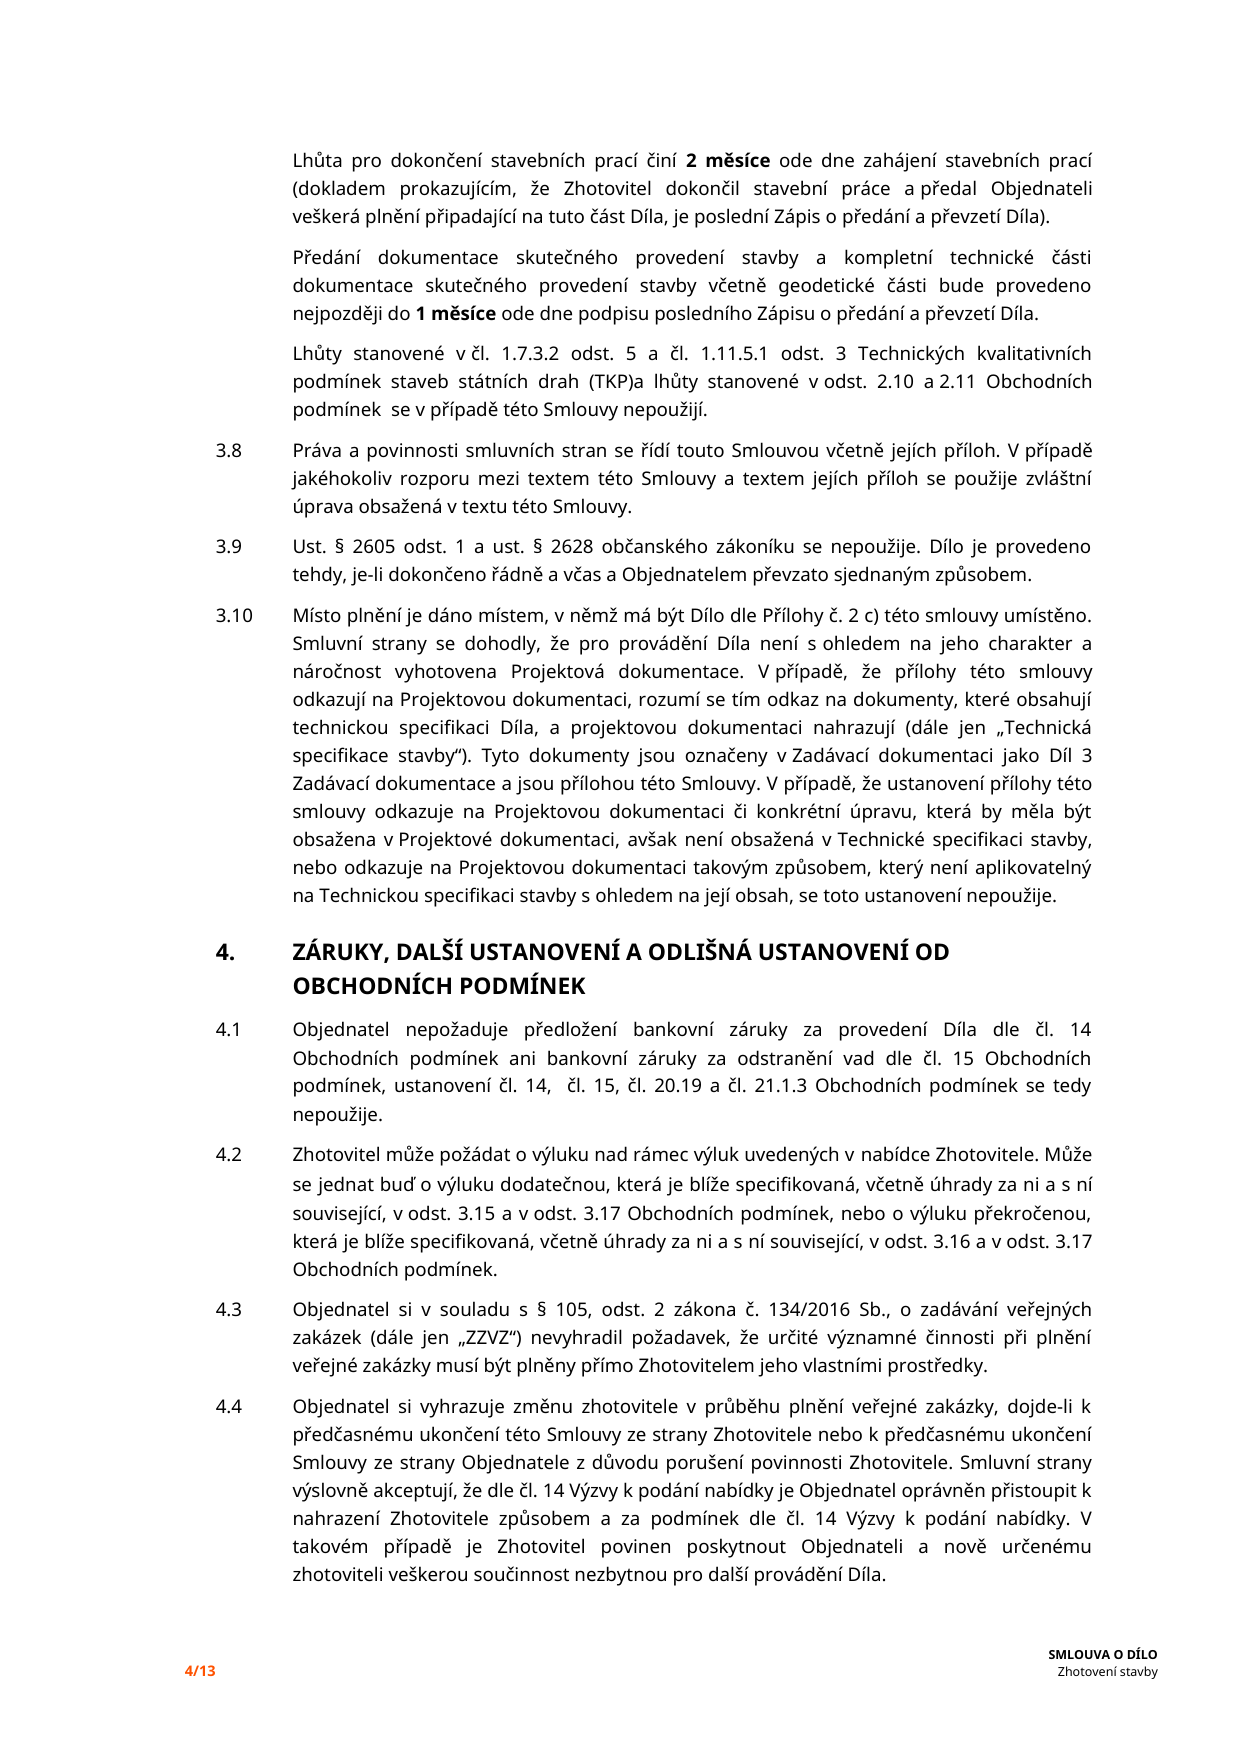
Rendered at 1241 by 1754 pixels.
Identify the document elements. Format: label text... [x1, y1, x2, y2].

text Ust. § 2605 odst. 1 a ust. § 2628 občanského zákoníku se nepoužije. Dílo je provedeno tehdy, je-li dokončeno řádně a včas a Objednatelem převzato sjednaným způsobem. [216, 534, 1093, 587]
text Lhůty stanovené v čl. 1.7.3.2 odst. 5 a čl. 1.11.5.1 odst. 3 Technických kvalitativních podmínek staveb státních drah (TKP)a lhůty stanovené v odst. 2.10 a 2.11 Obchodních podmínek se v případě této Smlouvy nepoužijí. [292, 341, 1093, 422]
text Lhůta pro dokončení stavebních prací činí 2 měsíce ode dne zahájení stavebních prací (dokladem prokazujícím, že Zhotovitel dokončil stavební práce a předal Objednateli veškerá plnění připadající na tuto část Díla, je poslední Zápis o předání a převzetí Díla). [292, 147, 1093, 229]
text Objednatel si v souladu s § 105, odst. 2 zákona č. 134/2016 Sb., o zadávání veřejných zakázek (dále jen „ZZVZ“) nevyhradil požadavek, že určité významné činnosti při plnění veřejné zakázky musí být plněny přímo Zhotovitelem jeho vlastními prostředky. [216, 1297, 1093, 1378]
text ZÁRUKY, DALŠÍ USTANOVENÍ A ODLIŠNÁ USTANOVENÍ OD OBCHODNÍCH PODMÍNEK [216, 936, 1093, 1001]
text Předání dokumentace skutečného provedení stavby a kompletní technické části dokumentace skutečného provedení stavby včetně geodetické části bude provedeno nejpozději do 1 měsíce ode dne podpisu posledního Zápisu o předání a převzetí Díla. [292, 244, 1093, 326]
text Objednatel si vyhrazuje změnu zhotovitele v průběhu plnění veřejné zakázky, dojde-li k předčasnému ukončení této Smlouvy ze strany Zhotovitele nebo k předčasnému ukončení Smlouvy ze strany Objednatele z důvodu porušení povinnosti Zhotovitele. Smluvní strany výslovně akceptují, že dle čl. 14 Výzvy k podání nabídky je Objednatel oprávněn přistoupit k nahrazení Zhotovitele způsobem a za podmínek dle čl. 14 Výzvy k podání nabídky. V takovém případě je Zhotovitel povinen poskytnout Objednateli a nově určenému zhotoviteli veškerou součinnost nezbytnou pro další provádění Díla. [216, 1393, 1093, 1587]
text Práva a povinnosti smluvních stran se řídí touto Smlouvou včetně jejích příloh. V případě jakéhokoliv rozporu mezi textem této Smlouvy a textem jejích příloh se použije zvláštní úprava obsažená v textu této Smlouvy. [216, 437, 1093, 519]
text Objednatel nepožaduje předložení bankovní záruky za provedení Díla dle čl. 14 Obchodních podmínek ani bankovní záruky za odstranění vad dle čl. 15 Obchodních podmínek, ustanovení čl. 14, čl. 15, čl. 20.19 a čl. 21.1.3 Obchodních podmínek se tedy nepoužije. [216, 1017, 1093, 1126]
text Zhotovitel může požádat o výluku nad rámec výluk uvedených v nabídce Zhotovitele. Může se jednat buď o výluku dodatečnou, která je blíže specifikovaná, včetně úhrady za ni a s ní související, v odst. 3.15 a v odst. 3.17 Obchodních podmínek, nebo o výluku překročenou, která je blíže specifikovaná, včetně úhrady za ni a s ní související, v odst. 3.16 a v odst. 3.17 Obchodních podmínek. [216, 1141, 1093, 1282]
text Místo plnění je dáno místem, v němž má být Dílo dle Přílohy č. 2 c) této smlouvy umístěno. Smluvní strany se dohodly, že pro provádění Díla není s ohledem na jeho charakter a náročnost vyhotovena Projektová dokumentace. V případě, že přílohy této smlouvy odkazují na Projektovou dokumentaci, rozumí se tím odkaz na dokumenty, které obsahují technickou specifikaci Díla, a projektovou dokumentaci nahrazují (dále jen „Technická specifikace stavby“). Tyto dokumenty jsou označeny v Zadávací dokumentaci jako Díl 3 Zadávací dokumentace a jsou přílohou této Smlouvy. V případě, že ustanovení přílohy této smlouvy odkazuje na Projektovou dokumentaci či konkrétní úpravu, která by měla být obsažena v Projektové dokumentaci, avšak není obsažená v Technické specifikaci stavby, nebo odkazuje na Projektovou dokumentaci takovým způsobem, který není aplikovatelný na Technickou specifikaci stavby s ohledem na její obsah, se toto ustanovení nepoužije. [216, 602, 1093, 908]
